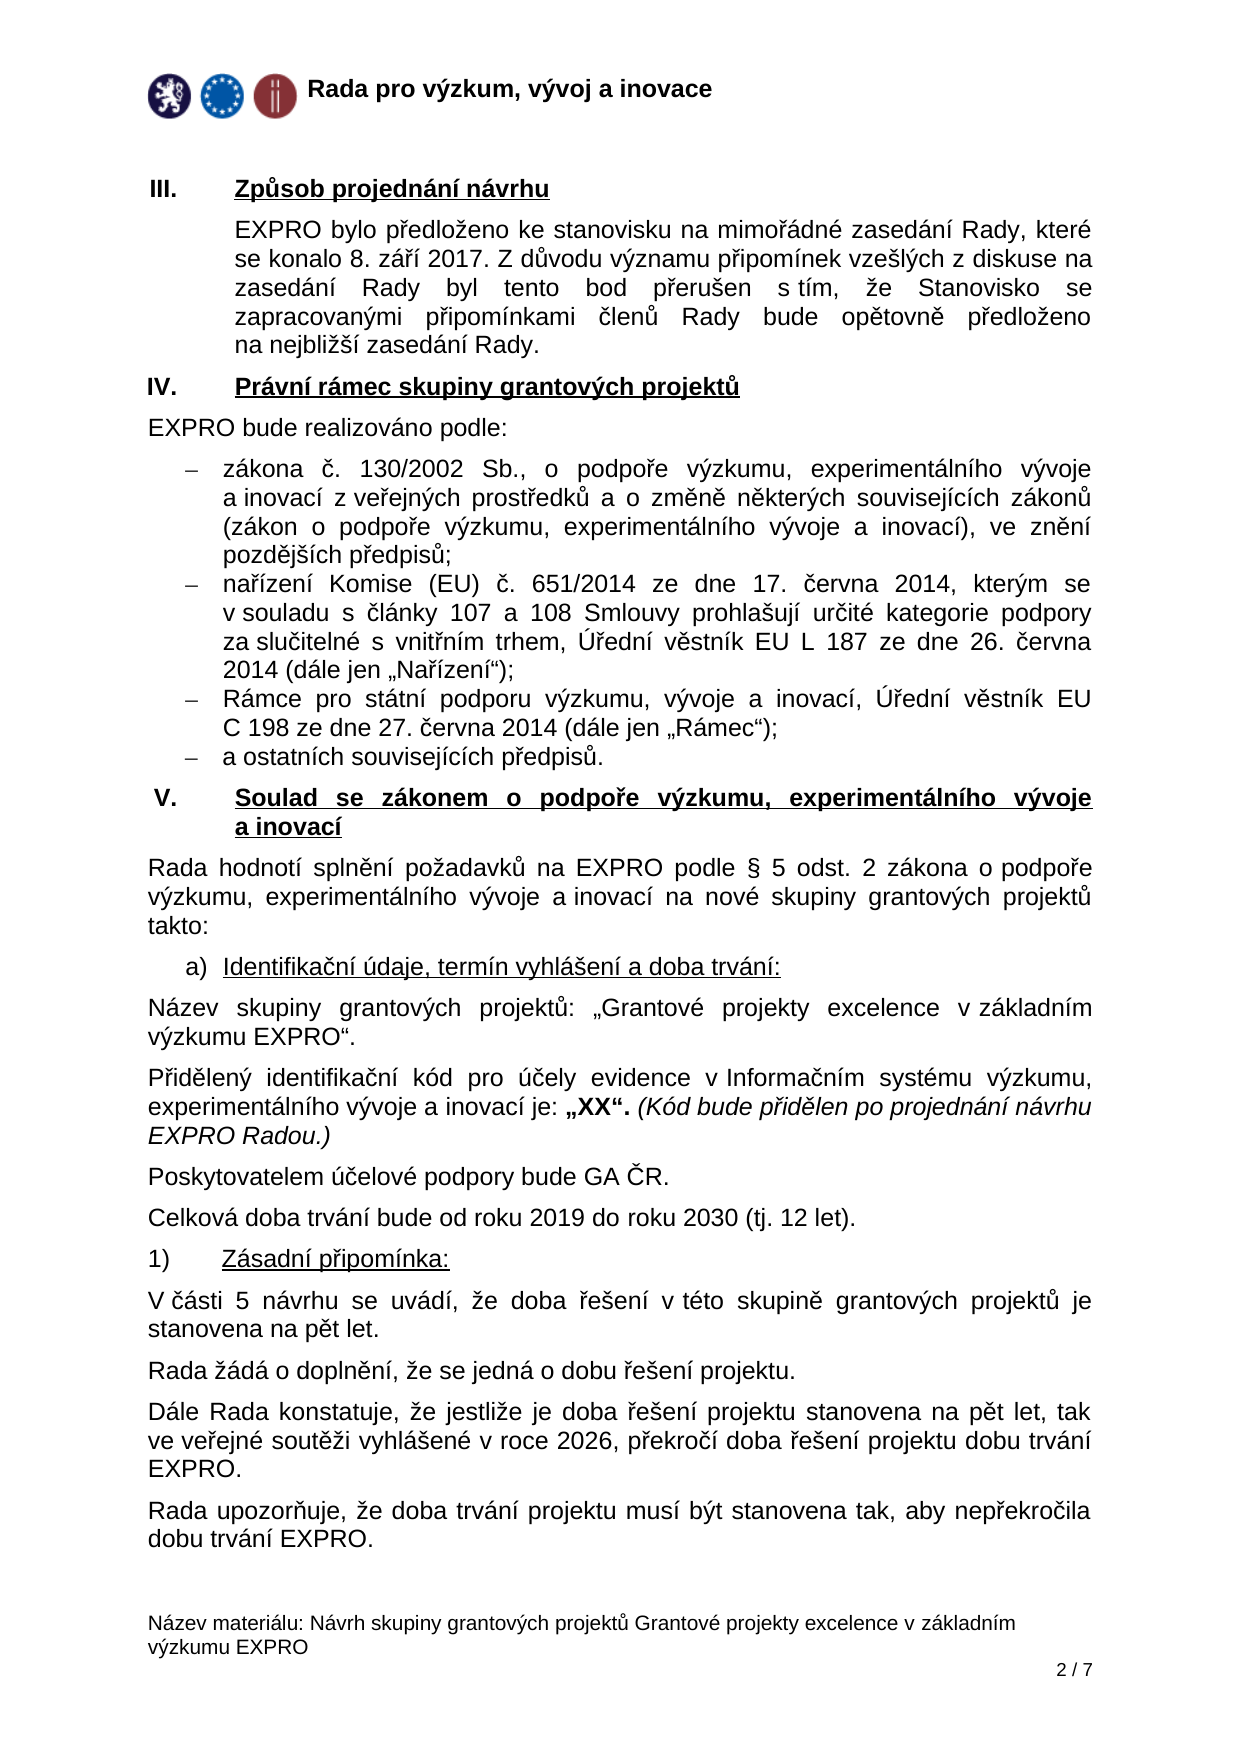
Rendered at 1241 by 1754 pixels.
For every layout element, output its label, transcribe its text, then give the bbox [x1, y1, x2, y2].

text V části 5 návrhu se uvádí, že doba řešení v této skupině grantových projektů je stanovena na pět let. [148, 1286, 1093, 1343]
text EXPRO bude realizováno podle: [148, 413, 1093, 441]
text Poskytovatelem účelové podpory bude GA ČR. [148, 1162, 1093, 1191]
text 1) Zásadní připomínka: [148, 1244, 1093, 1273]
list a ostatních souvisejících předpisů. [185, 742, 1093, 771]
list Způsob projednání návrhu [177, 174, 1093, 203]
list Identifikační údaje, termín vyhlášení a doba trvání: [185, 952, 1093, 981]
list Právní rámec skupiny grantových projektů [177, 371, 1093, 400]
list nařízení Komise (EU) č. 651/2014 ze dne 17. června 2014, kterým se v souladu s články 107 a 108 Smlouvy prohlašují určité kategorie podpory za slučitelné s vnitřním trhem, Úřední věstník EU L 187 ze dne 26. června 2014 (dále jen „Nařízení“); [185, 569, 1093, 684]
text Dále Rada konstatuje, že jestliže je doba řešení projektu stanovena na pět let, tak ve veřejné soutěži vyhlášené v roce 2026, překročí doba řešení projektu dobu trvání EXPRO. [148, 1397, 1093, 1483]
picture [147, 73, 298, 120]
text Rada žádá o doplnění, že se jedná o dobu řešení projektu. [148, 1356, 1093, 1384]
text Celková doba trvání bude od roku 2019 do roku 2030 (tj. 12 let). [148, 1203, 1093, 1232]
list Soulad se zákonem o podpoře výzkumu, experimentálního vývoje a inovací [177, 783, 1093, 841]
list Rámce pro státní podporu výzkumu, vývoje a inovací, Úřední věstník EU C 198 ze dne 27. června 2014 (dále jen „Rámec“); [185, 684, 1093, 742]
text Rada upozorňuje, že doba trvání projektu musí být stanovena tak, aby nepřekročila dobu trvání EXPRO. [148, 1496, 1093, 1553]
list zákona č. 130/2002 Sb., o podpoře výzkumu, experimentálního vývoje a inovací z veřejných prostředků a o změně některých souvisejících zákonů (zákon o podpoře výzkumu, experimentálního vývoje a inovací), ve znění pozdějších předpisů; [185, 454, 1093, 569]
list EXPRO bylo předloženo ke stanovisku na mimořádné zasedání Rady, které se konalo 8. září 2017. Z důvodu významu připomínek vzešlých z diskuse na zasedání Rady byl tento bod přerušen s tím, že Stanovisko se zapracovanými připomínkami členů Rady bude opětovně předloženo na nejbližší zasedání Rady. [234, 215, 1093, 359]
text Rada hodnotí splnění požadavků na EXPRO podle § 5 odst. 2 zákona o podpoře výzkumu, experimentálního vývoje a inovací na nové skupiny grantových projektů takto: [148, 853, 1093, 939]
text Přidělený identifikační kód pro účely evidence v Informačním systému výzkumu, experimentálního vývoje a inovací je: „XX“. (Kód bude přidělen po projednání návrhu EXPRO Radou.) [148, 1063, 1093, 1149]
text Název skupiny grantových projektů: „Grantové projekty excelence v základním výzkumu EXPRO“. [148, 993, 1093, 1051]
